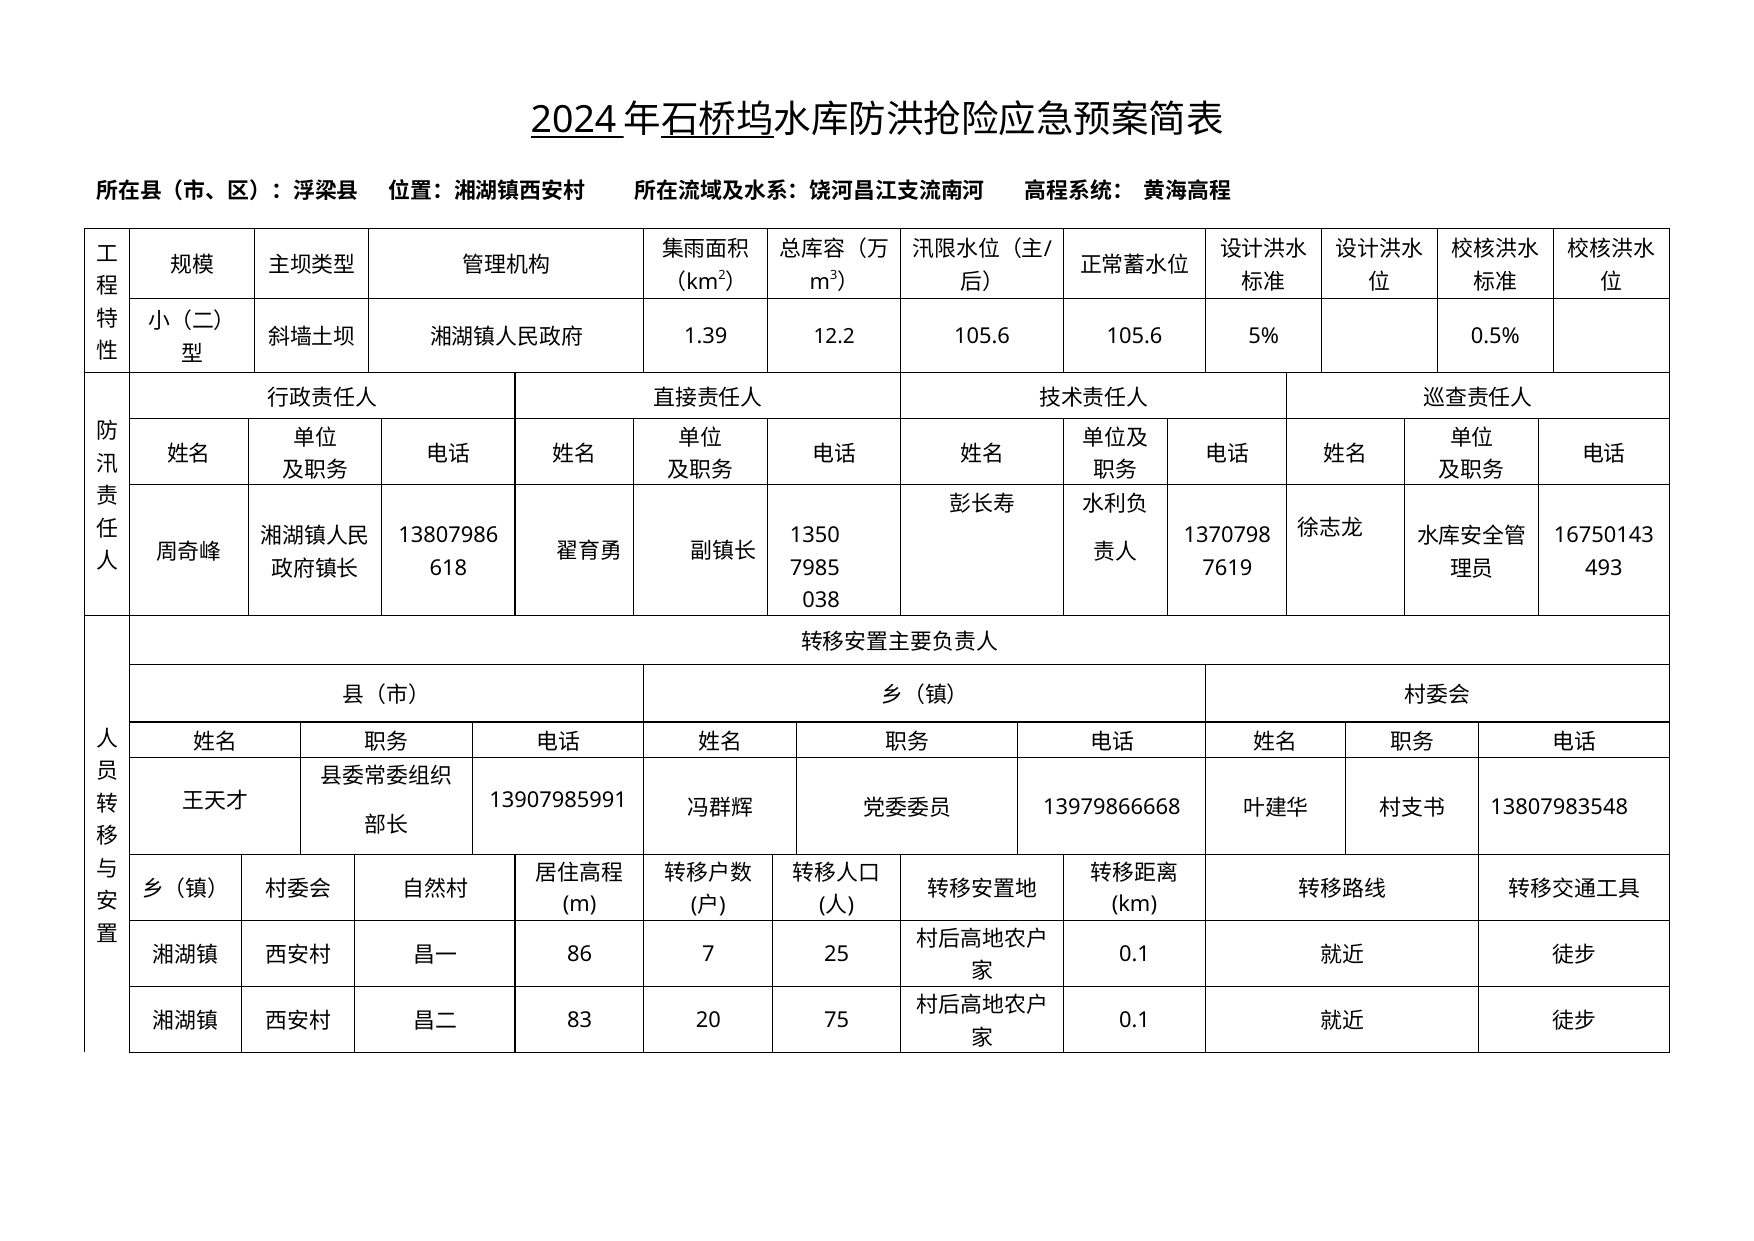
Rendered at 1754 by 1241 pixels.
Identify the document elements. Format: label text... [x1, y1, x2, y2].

table_cell 职务 [1346, 723, 1478, 757]
table_cell 副镇长 [634, 485, 767, 615]
table_cell 徐志龙 [1287, 485, 1404, 615]
table_cell [1554, 299, 1669, 372]
table_cell 16750143493 [1539, 485, 1669, 615]
table_cell 姓名 [901, 419, 1063, 484]
table_cell 1.39 [644, 299, 767, 372]
table_cell 彭长寿 [901, 485, 1063, 615]
table_cell 姓名 [1206, 723, 1345, 757]
table_cell 13907985991 [473, 758, 643, 853]
table_cell 所在县（市、区）：浮梁县 位置：湘湖镇西安村 所在流域及水系：饶河昌江支流南河 高程系统： 黄海高程 [85, 149, 1669, 228]
table_cell 单位及职务 [1064, 419, 1167, 484]
table_cell 昌二 [355, 987, 514, 1052]
table_header 2024年石桥坞水库防洪抢险应急预案简表 [85, 84, 1669, 149]
table_cell 王天才 [130, 758, 300, 853]
table_cell 就近 [1206, 921, 1478, 986]
table_cell 西安村 [242, 921, 354, 986]
table_cell 姓名 [130, 419, 248, 484]
table_cell 水利负责人 [1064, 485, 1167, 615]
table_cell 湘湖镇 [130, 921, 241, 986]
table_cell 13807986618 [382, 485, 514, 615]
table_cell 电话 [1479, 723, 1669, 757]
table_cell 转移距离(km) [1064, 855, 1205, 919]
table_cell 13807983548 [1479, 758, 1669, 853]
table_cell 12.2 [768, 299, 900, 372]
table_cell 姓名 [516, 419, 633, 484]
table_cell 县委常委组织部长 [301, 758, 472, 853]
table_cell 自然村 [355, 855, 514, 919]
table_cell 乡（镇） [130, 855, 241, 919]
table_cell 居住高程(m) [516, 855, 643, 919]
table_cell 转移安置地 [901, 855, 1063, 919]
table_cell 设计洪水标准 [1206, 229, 1321, 297]
table_cell 正常蓄水位 [1064, 229, 1205, 297]
table_cell 75 [773, 987, 900, 1052]
table_cell 设计洪水位 [1322, 229, 1437, 297]
table_cell 汛限水位（主/后） [901, 229, 1063, 297]
table_cell 斜墙土坝 [255, 299, 368, 372]
table_cell 冯群辉 [644, 758, 796, 853]
table_cell 管理机构 [369, 229, 643, 297]
table_cell 村委会 [242, 855, 354, 919]
table_cell 职务 [797, 723, 1017, 757]
table_cell 昌一 [355, 921, 514, 986]
table_cell 主坝类型 [255, 229, 368, 297]
table_cell 25 [773, 921, 900, 986]
table_cell 村支书 [1346, 758, 1478, 853]
table_cell 电话 [1168, 419, 1286, 484]
table_cell 行政责任人 [130, 373, 514, 418]
table_cell 村后高地农户家 [901, 921, 1063, 986]
table_cell 转移人口(人) [773, 855, 900, 919]
table_cell 规模 [130, 229, 254, 297]
table_cell 周奇峰 [130, 485, 248, 615]
table_cell 13979866668 [1018, 758, 1205, 853]
table_cell 职务 [301, 723, 472, 757]
table_cell 20 [644, 987, 772, 1052]
table_cell 电话 [473, 723, 643, 757]
table_cell 13507985038 [768, 485, 900, 615]
table_cell 西安村 [242, 987, 354, 1052]
table_cell 姓名 [644, 723, 796, 757]
table_cell 5% [1206, 299, 1321, 372]
table_cell 直接责任人 [516, 373, 900, 418]
table_cell 105.6 [901, 299, 1063, 372]
table_cell 叶建华 [1206, 758, 1345, 853]
table_cell 党委委员 [797, 758, 1017, 853]
table_cell 徒步 [1479, 987, 1669, 1052]
table_cell 转移路线 [1206, 855, 1478, 919]
table_cell 人员转移与安置 [85, 616, 129, 1052]
table_cell 13707987619 [1168, 485, 1286, 615]
table_cell 单位 及职务 [634, 419, 767, 484]
table_cell 86 [516, 921, 643, 986]
table_cell 105.6 [1064, 299, 1205, 372]
table_cell 0.1 [1064, 921, 1205, 986]
table_cell 湘湖镇人民政府 [369, 299, 643, 372]
table_cell 总库容（万m3） [768, 229, 900, 297]
table_cell 单位 及职务 [1405, 419, 1538, 484]
table_cell 翟育勇 [516, 485, 633, 615]
table_cell 校核洪水位 [1554, 229, 1669, 297]
table_cell 防汛责任人 [85, 373, 129, 615]
table_cell 集雨面积（km2） [644, 229, 767, 297]
table_cell 转移交通工具 [1479, 855, 1669, 919]
table_cell 湘湖镇 [130, 987, 241, 1052]
table_cell 村委会 [1206, 665, 1669, 721]
table_cell 水库安全管理员 [1405, 485, 1538, 615]
table_cell 0.1 [1064, 987, 1205, 1052]
table_cell 电话 [1018, 723, 1205, 757]
table_cell 湘湖镇人民政府镇长 [249, 485, 381, 615]
table_cell 校核洪水标准 [1438, 229, 1553, 297]
table_cell 乡（镇） [644, 665, 1205, 721]
table_cell 7 [644, 921, 772, 986]
table_cell 徒步 [1479, 921, 1669, 986]
table_cell 工程特性 [85, 229, 129, 372]
table_cell 县（市） [130, 665, 643, 721]
table_cell 电话 [768, 419, 900, 484]
table_cell 转移安置主要负责人 [130, 616, 1669, 664]
table_cell 单位 及职务 [249, 419, 381, 484]
table_cell [1322, 299, 1437, 372]
table_cell 姓名 [1287, 419, 1404, 484]
table_cell 电话 [382, 419, 514, 484]
table_cell 村后高地农户家 [901, 987, 1063, 1052]
table_cell 0.5% [1438, 299, 1553, 372]
table_cell 电话 [1539, 419, 1669, 484]
table_cell 巡查责任人 [1287, 373, 1669, 418]
table_cell 小（二）型 [130, 299, 254, 372]
table_cell 83 [516, 987, 643, 1052]
table_cell 姓名 [130, 723, 300, 757]
table_cell 就近 [1206, 987, 1478, 1052]
table_cell 技术责任人 [901, 373, 1286, 418]
table_cell 转移户数(户) [644, 855, 772, 919]
